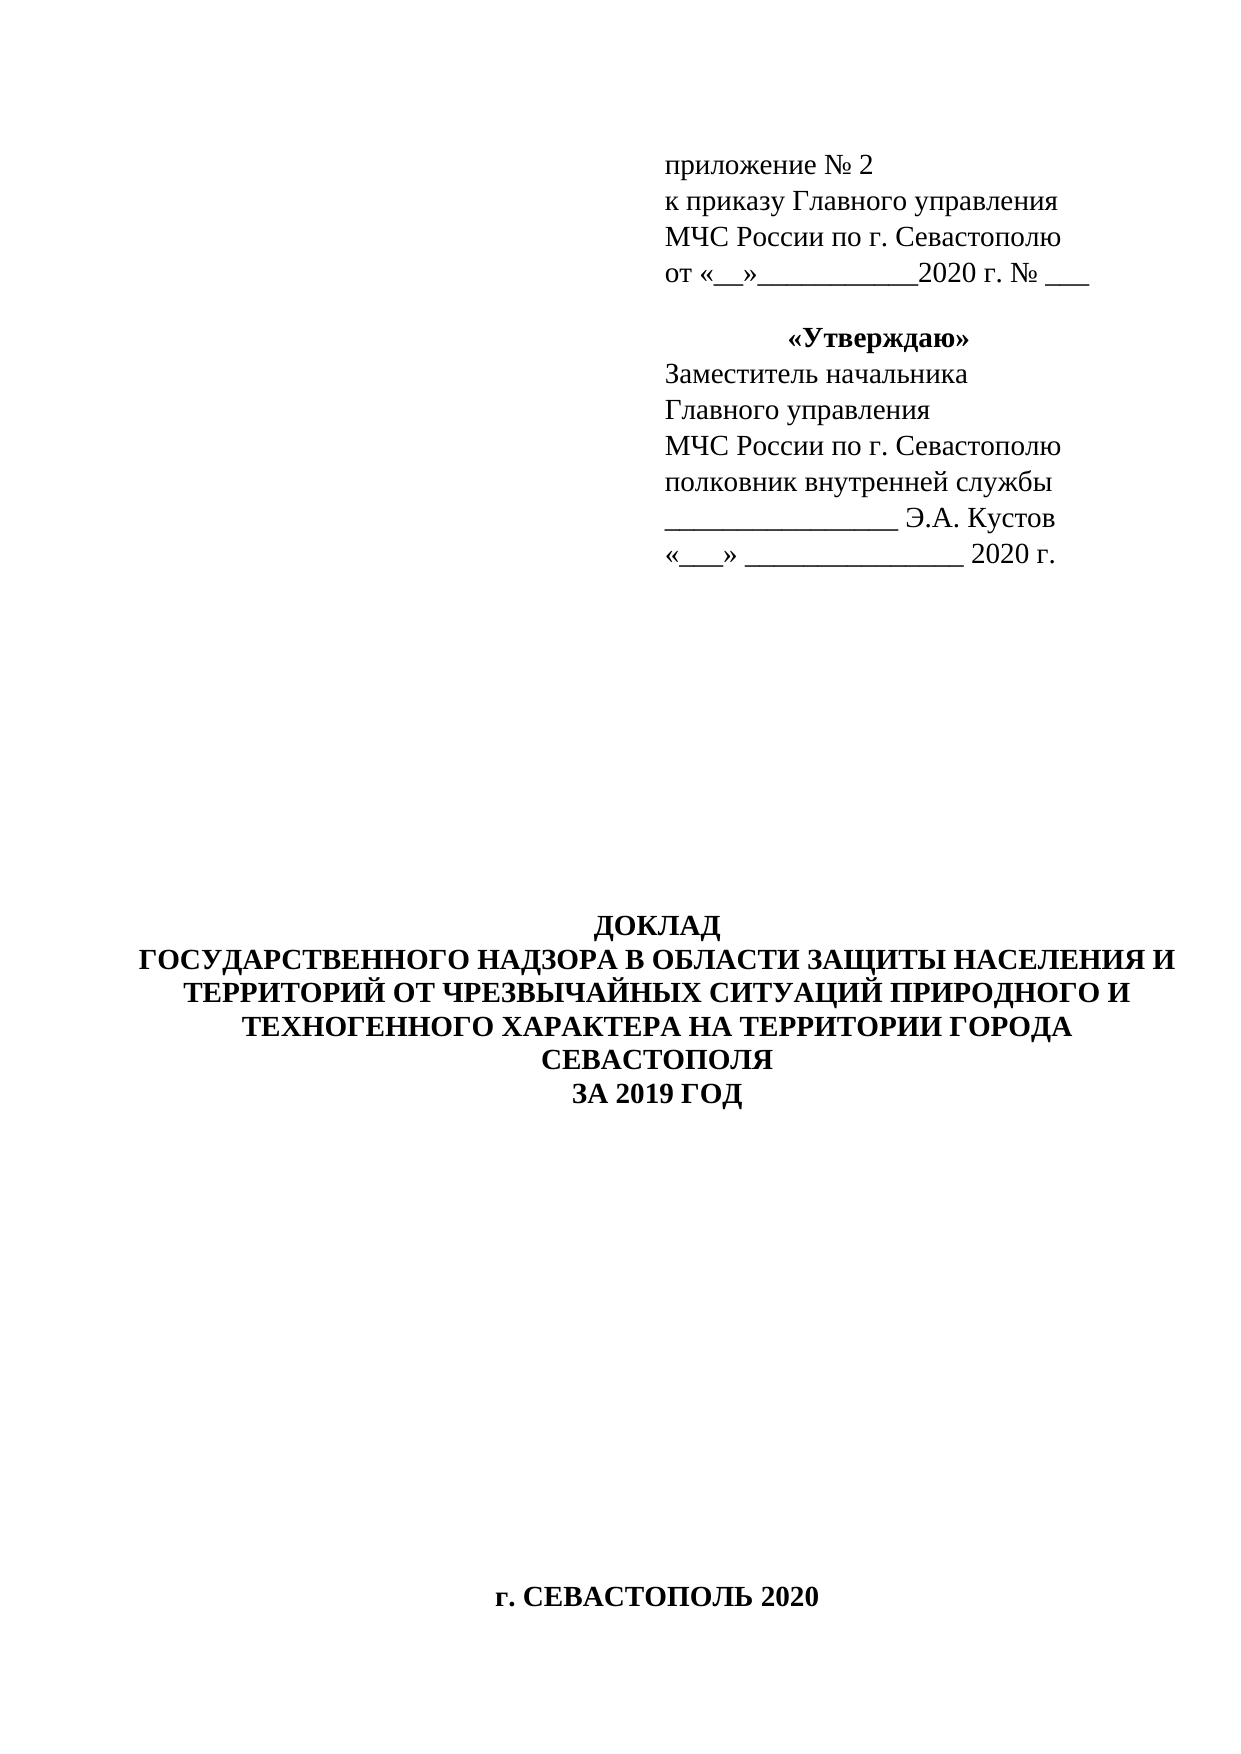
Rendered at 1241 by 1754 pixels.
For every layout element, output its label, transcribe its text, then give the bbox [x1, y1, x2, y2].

text приложение № 2 [133, 147, 1181, 180]
text «___» _______________ 2020 г. [664, 537, 1181, 570]
text Заместитель начальника [664, 356, 1181, 389]
text от «__»___________2020 г. № ___ [133, 255, 1181, 289]
text ЗА 2019 ГОД [133, 1076, 1181, 1109]
text «Утверждаю» [133, 320, 1181, 353]
text ГОСУДАРСТВЕННОГО НАДЗОРА В ОБЛАСТИ ЗАЩИТЫ НАСЕЛЕНИЯ И ТЕРРИТОРИЙ ОТ ЧРЕЗВЫЧАЙНЫХ СИТУАЦИЙ ПРИРОДНОГО И ТЕХНОГЕННОГО ХАРАКТЕРА НА ТЕРРИТОРИИ ГОРОДА СЕВАСТОПОЛЯ [133, 942, 1181, 1076]
text полковник внутренней службы [664, 464, 1181, 498]
text ________________ Э.А. Кустов [664, 501, 1181, 534]
text Главного управления [664, 392, 1181, 426]
text г. СЕВАСТОПОЛЬ 2020 [133, 1579, 1181, 1613]
text к приказу Главного управления [133, 183, 1181, 216]
text ДОКЛАД [133, 908, 1181, 942]
text МЧС России по г. Севастополю [664, 428, 1181, 462]
text МЧС России по г. Севастополю [133, 219, 1181, 253]
